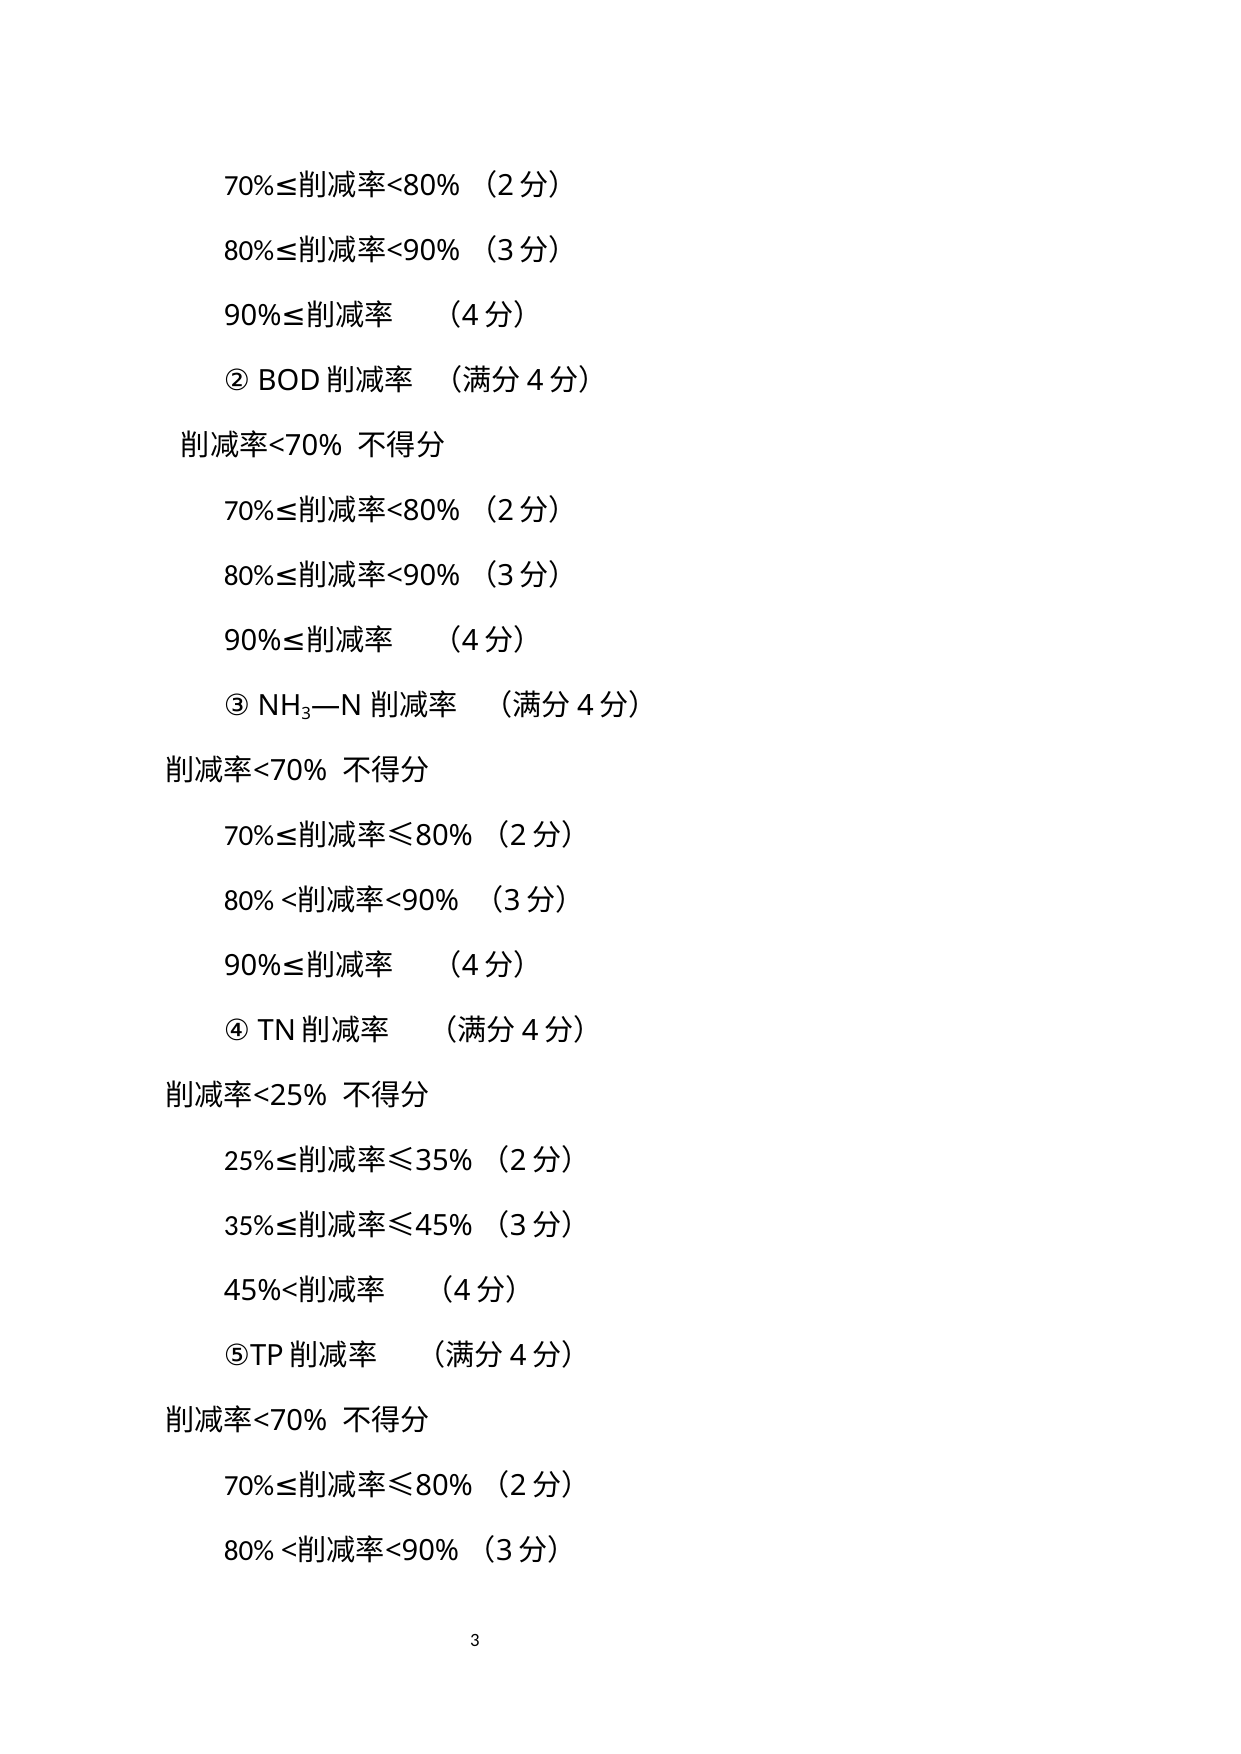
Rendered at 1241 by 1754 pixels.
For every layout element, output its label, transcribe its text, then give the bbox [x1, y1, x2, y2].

list 90%≤削减率 （4分） [165, 606, 1075, 671]
list 80% <削减率<90% （3分） [165, 866, 1075, 931]
list 70%≤削减率≤80% （2分） [165, 801, 1075, 866]
list ④ TN削减率 （满分4分） [165, 996, 1075, 1061]
list 25%≤削减率≤35% （2分） [165, 1126, 1075, 1191]
list ⑤TP削减率 （满分4分） [165, 1321, 1075, 1386]
list 80% <削减率<90% （3分） [165, 1516, 1075, 1581]
list 70%≤削减率≤80% （2分） [165, 1451, 1075, 1516]
list 削减率<70% 不得分 [165, 411, 1075, 476]
list ③ NH3—N 削减率 （满分4分） [165, 671, 1075, 736]
list 80%≤削减率<90% （3分） [165, 541, 1075, 606]
list 削减率<25% 不得分 [165, 1061, 1075, 1126]
list 90%≤削减率 （4分） [165, 931, 1075, 996]
list 45%<削减率 （4分） [165, 1256, 1075, 1321]
list ② BOD削减率 （满分4分） [165, 346, 1075, 411]
list 90%≤削减率 （4分） [165, 281, 1075, 346]
list 70%≤削减率<80% （2分） [165, 151, 1075, 216]
list 35%≤削减率≤45% （3分） [165, 1191, 1075, 1256]
list 70%≤削减率<80% （2分） [165, 476, 1075, 541]
list 80%≤削减率<90% （3分） [165, 216, 1075, 281]
list 削减率<70% 不得分 [165, 736, 1075, 801]
list 削减率<70% 不得分 [165, 1386, 1075, 1451]
